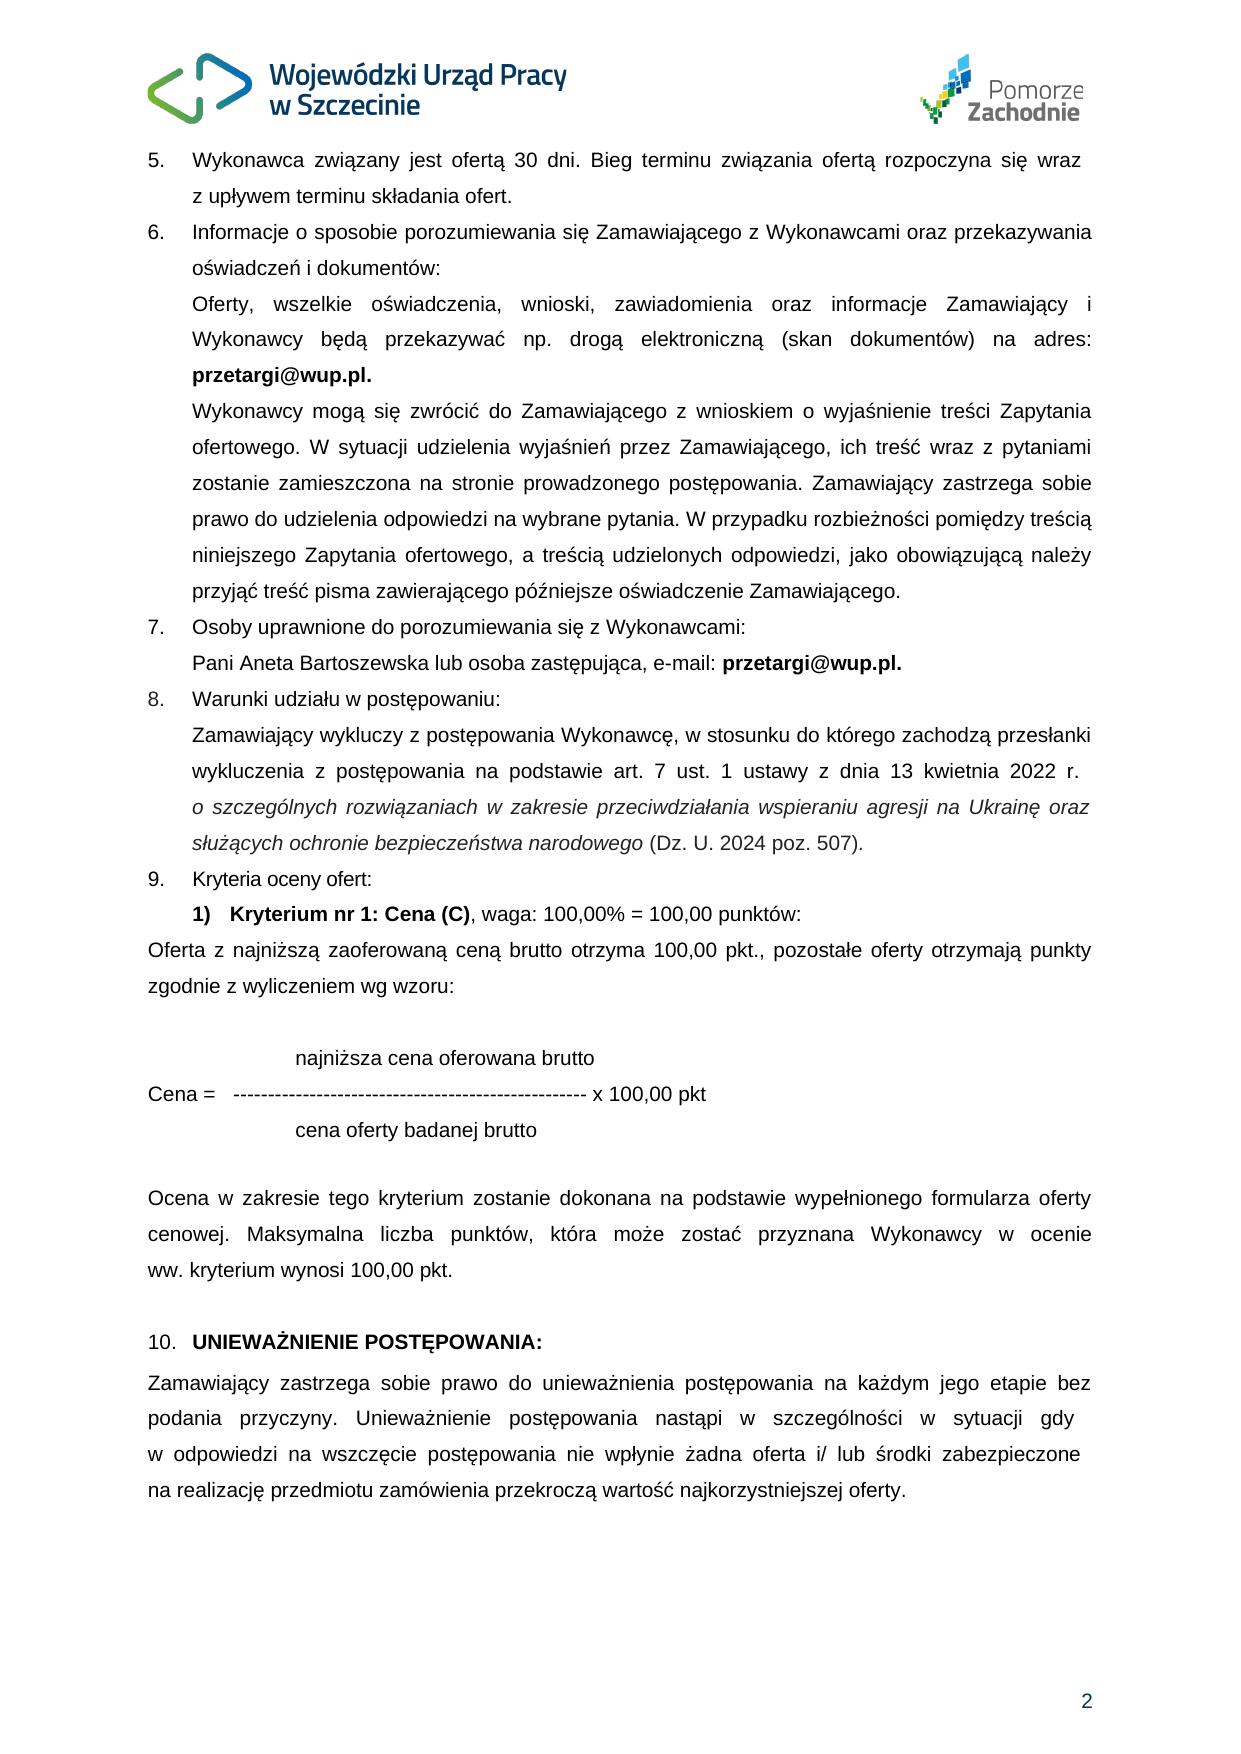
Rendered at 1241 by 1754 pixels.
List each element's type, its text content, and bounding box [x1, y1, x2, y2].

text Wykonawcy mogą się zwrócić do Zamawiającego z wnioskiem o wyjaśnienie treści Zapytania ofertowego. W sytuacji udzielenia wyjaśnień przez Zamawiającego, ich treść wraz z pytaniami zostanie zamieszczona na stronie prowadzonego postępowania. Zamawiający zastrzega sobie prawo do udzielenia odpowiedzi na wybrane pytania. W przypadku rozbieżności pomiędzy treścią niniejszego Zapytania ofertowego, a treścią udzielonych odpowiedzi, jako obowiązującą należy przyjąć treść pisma zawierającego późniejsze oświadczenie Zamawiającego. [192, 399, 1093, 603]
text najniższa cena oferowana brutto [221, 1046, 1093, 1070]
list Warunki udziału w postępowaniu: [147, 687, 1093, 711]
list Wykonawca związany jest ofertą 30 dni. Bieg terminu związania ofertą rozpoczyna się wraz z upływem terminu składania ofert. [148, 148, 1093, 207]
list Kryteria oceny ofert: [148, 866, 1093, 890]
list UNIEWAŻNIENIE POSTĘPOWANIA: [148, 1330, 1093, 1354]
text Ocena w zakresie tego kryterium zostanie dokonana na podstawie wypełnionego formularza oferty cenowej. Maksymalna liczba punktów, która może zostać przyznana Wykonawcy w ocenie ww. kryterium wynosi 100,00 pkt. [148, 1186, 1093, 1282]
list Kryterium nr 1: Cena (C), waga: 100,00% = 100,00 punktów: [192, 902, 1093, 926]
text Oferty, wszelkie oświadczenia, wnioski, zawiadomienia oraz informacje Zamawiający i Wykonawcy będą przekazywać np. drogą elektroniczną (skan dokumentów) na adres: przetargi@wup.pl. [192, 291, 1093, 387]
text Cena = --------------------------------------------------- x 100,00 pkt [148, 1082, 1093, 1106]
text cena oferty badanej brutto [221, 1118, 1093, 1142]
picture [147, 53, 567, 124]
text Zamawiający zastrzega sobie prawo do unieważnienia postępowania na każdym jego etapie bez podania przyczyny. Unieważnienie postępowania nastąpi w szczególności w sytuacji gdy w odpowiedzi na wszczęcie postępowania nie wpłynie żadna oferta i/ lub środki zabezpieczone na realizację przedmiotu zamówienia przekroczą wartość najkorzystniejszej oferty. [148, 1370, 1093, 1502]
picture [920, 54, 1083, 124]
list Osoby uprawnione do porozumiewania się z Wykonawcami: [147, 615, 1093, 639]
text Pani Aneta Bartoszewska lub osoba zastępująca, e-mail: przetargi@wup.pl. [192, 651, 1093, 675]
list Informacje o sposobie porozumiewania się Zamawiającego z Wykonawcami oraz przekazywania oświadczeń i dokumentów: [147, 219, 1093, 279]
text Zamawiający wykluczy z postępowania Wykonawcę, w stosunku do którego zachodzą przesłanki wykluczenia z postępowania na podstawie art. 7 ust. 1 ustawy z dnia 13 kwietnia 2022 r. o szczególnych rozwiązaniach w zakresie przeciwdziałania wspieraniu agresji na Ukrainę oraz służących ochronie bezpieczeństwa narodowego (Dz. U. 2024 poz. 507). [192, 723, 1093, 854]
text Oferta z najniższą zaoferowaną ceną brutto otrzyma 100,00 pkt., pozostałe oferty otrzymają punkty zgodnie z wyliczeniem wg wzoru: [148, 938, 1093, 998]
